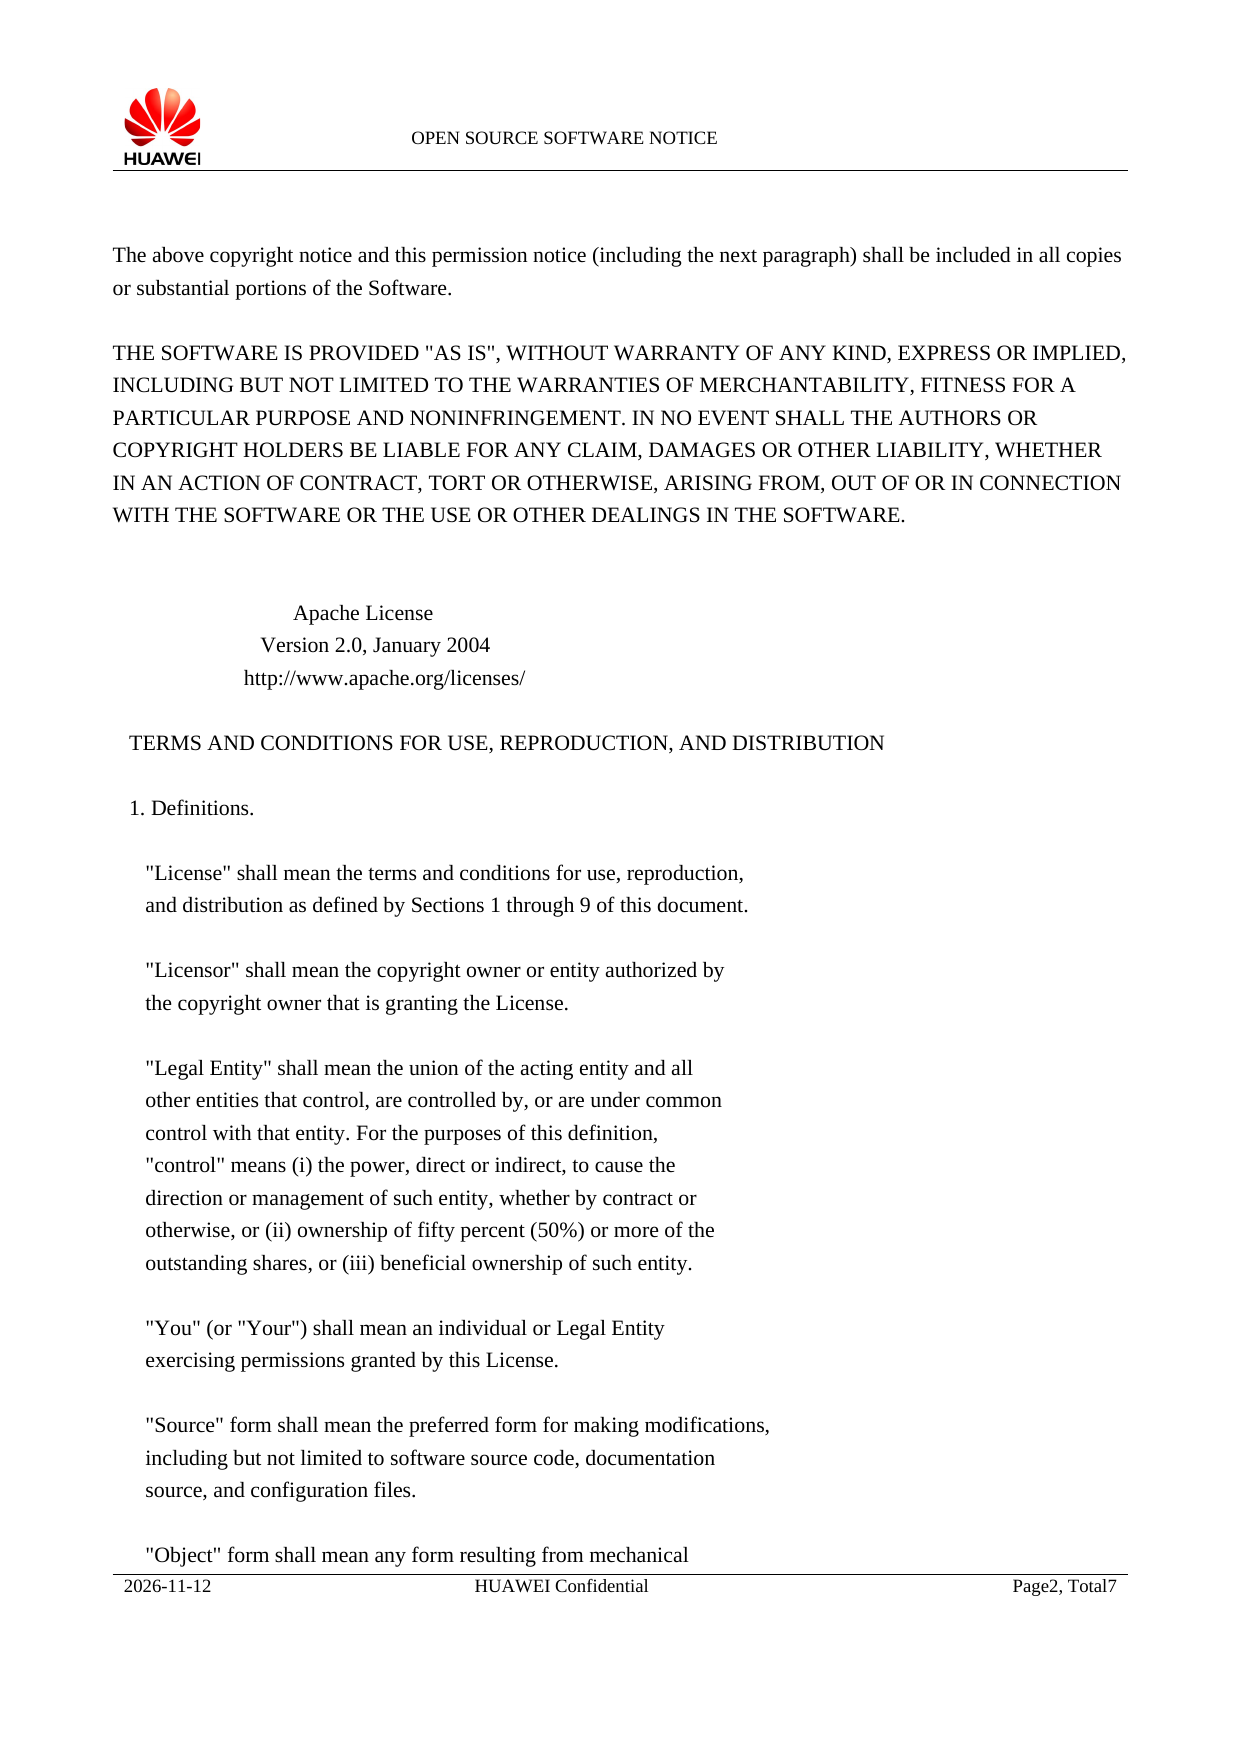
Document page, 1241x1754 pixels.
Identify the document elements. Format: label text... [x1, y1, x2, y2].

picture [124, 88, 201, 165]
